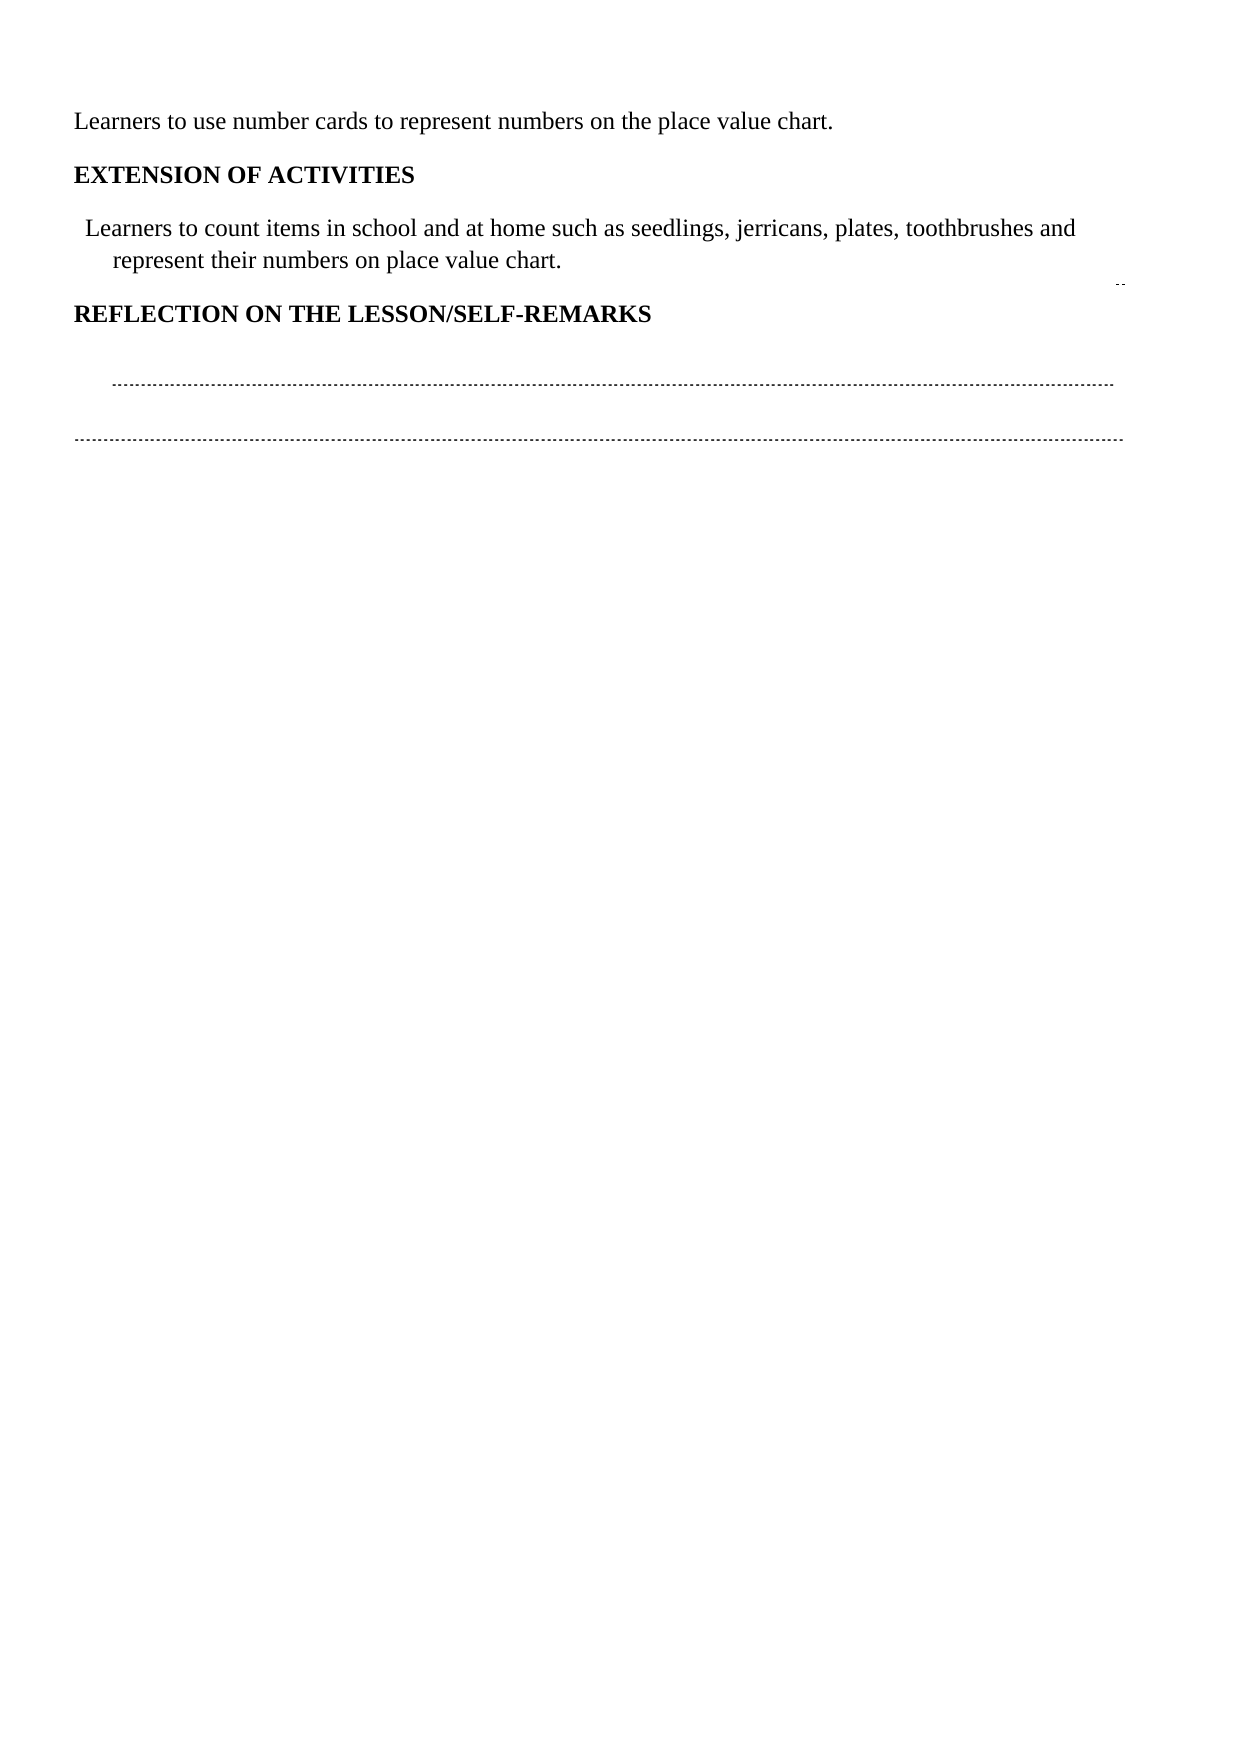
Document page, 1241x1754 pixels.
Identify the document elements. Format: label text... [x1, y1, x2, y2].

picture [74, 384, 1123, 441]
text REFLECTION ON THE LESSON/SELF-REMARKS [73, 299, 993, 328]
text Learners to count items in school and at home such as seedlings, jerricans, plates, toothbrushes and represent their numbers on place value chart. [85, 213, 1158, 274]
text Learners to use number cards to represent numbers on the place value chart. [73, 106, 1158, 135]
text EXTENSION OF ACTIVITIES [73, 160, 993, 189]
